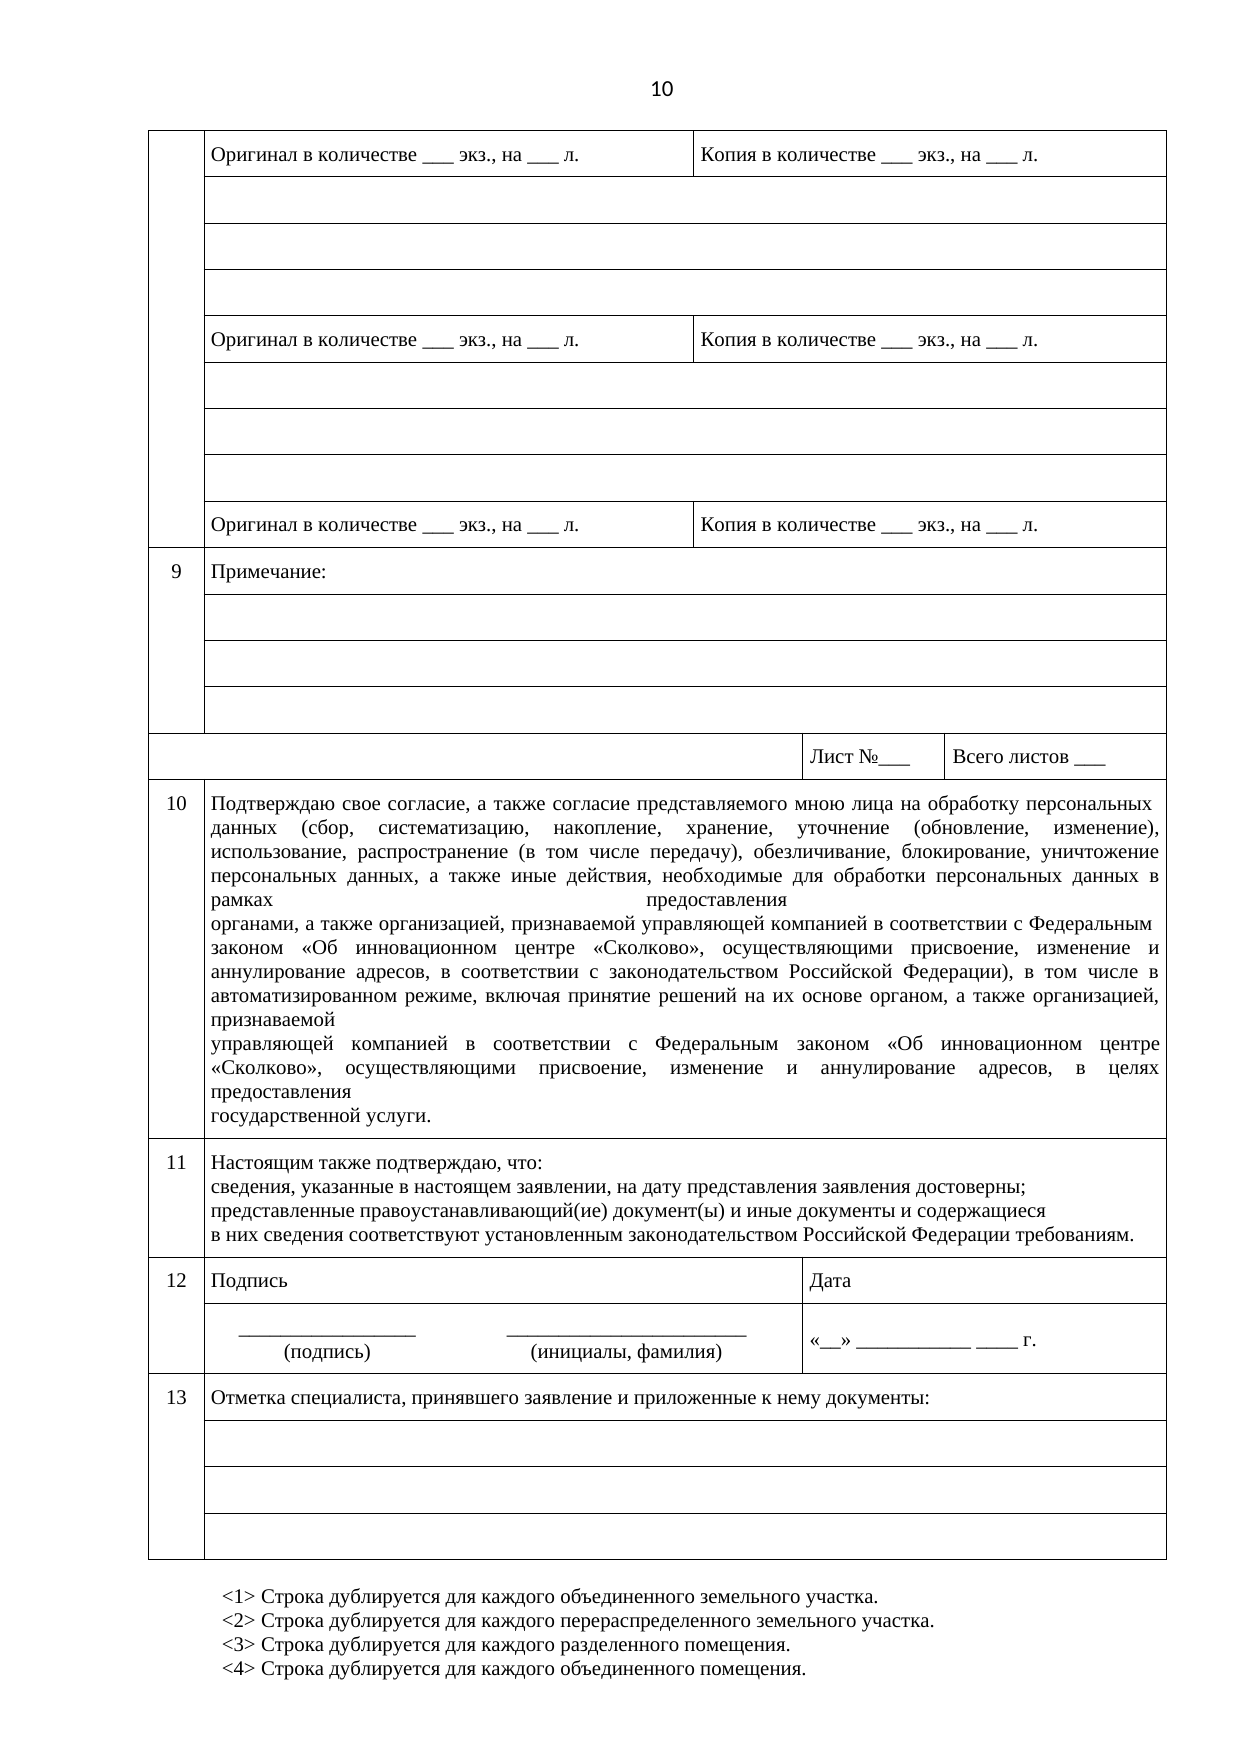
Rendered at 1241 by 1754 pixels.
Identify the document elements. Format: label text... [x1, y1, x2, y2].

table_cell Копия в количестве ___ экз., на ___ л. [694, 316, 1166, 362]
text <1> Строка дублируется для каждого объединенного земельного участка. [148, 1584, 1175, 1608]
text <3> Строка дублируется для каждого разделенного помещения. [148, 1632, 1175, 1656]
table_cell [205, 363, 1166, 408]
table_cell Всего листов ___ [945, 734, 1166, 779]
table_cell _________________ (подпись) [205, 1304, 450, 1373]
table_cell Копия в количестве ___ экз., на ___ л. [694, 131, 1166, 176]
table_cell Дата [803, 1258, 1166, 1303]
table_cell Настоящим также подтверждаю, что: сведения, указанные в настоящем заявлении, на дату представления заявления достоверны; представленные правоустанавливающий(ие) документ(ы) и иные документы и содержащиеся в них сведения соответствуют установленным законодательством Российской Федерации требованиям. [205, 1139, 1166, 1257]
table_cell Отметка специалиста, принявшего заявление и приложенные к нему документы: [205, 1374, 1166, 1420]
table_cell [205, 224, 1166, 269]
table_cell «__» ___________ ____ г. [803, 1304, 1166, 1373]
table_cell [205, 270, 1166, 315]
text <4> Строка дублируется для каждого объединенного помещения. [148, 1656, 1175, 1680]
table_cell [205, 177, 1166, 223]
table_cell [205, 595, 1166, 640]
table_cell [205, 1467, 1166, 1512]
table_cell [205, 409, 1166, 454]
table_cell [205, 687, 1166, 732]
table_cell Лист №___ [803, 734, 944, 779]
table_cell 11 [149, 1139, 204, 1257]
table_cell Оригинал в количестве ___ экз., на ___ л. [205, 131, 693, 176]
table_cell 9 [149, 548, 204, 732]
table_cell [205, 455, 1166, 501]
table_cell [205, 1514, 1166, 1559]
table_cell [205, 641, 1166, 686]
table_cell [149, 734, 802, 779]
table_cell Подтверждаю свое согласие, а также согласие представляемого мною лица на обработку персональных данных (сбор, систематизацию, накопление, хранение, уточнение (обновление, изменение), использование, распространение (в том числе передачу), обезличивание, блокирование, уничтожение персональных данных, а также иные действия, необходимые для обработки персональных данных в рамках предоставления органами, а также организацией, признаваемой управляющей компанией в соответствии с Федеральным законом «Об инновационном центре «Сколково», осуществляющими присвоение, изменение и аннулирование адресов, в соответствии с законодательством Российской Федерации), в том числе в автоматизированном режиме, включая принятие решений на их основе органом, а также организацией, признаваемой управляющей компанией в соответствии с Федеральным законом «Об инновационном центре «Сколково», осуществляющими присвоение, изменение и аннулирование адресов, в целях предоставления государственной услуги. [205, 780, 1166, 1138]
table_cell 13 [149, 1374, 204, 1559]
table_cell Копия в количестве ___ экз., на ___ л. [694, 502, 1166, 547]
table_cell Примечание: [205, 548, 1166, 593]
table_cell Оригинал в количестве ___ экз., на ___ л. [205, 502, 693, 547]
table_cell 10 [149, 780, 204, 1138]
table_cell _______________________ (инициалы, фамилия) [450, 1304, 802, 1373]
text <2> Строка дублируется для каждого перераспределенного земельного участка. [148, 1608, 1175, 1632]
table_cell Оригинал в количестве ___ экз., на ___ л. [205, 316, 693, 362]
table_cell Подпись [205, 1258, 802, 1303]
table_cell [205, 1421, 1166, 1466]
table_cell 12 [149, 1258, 204, 1373]
